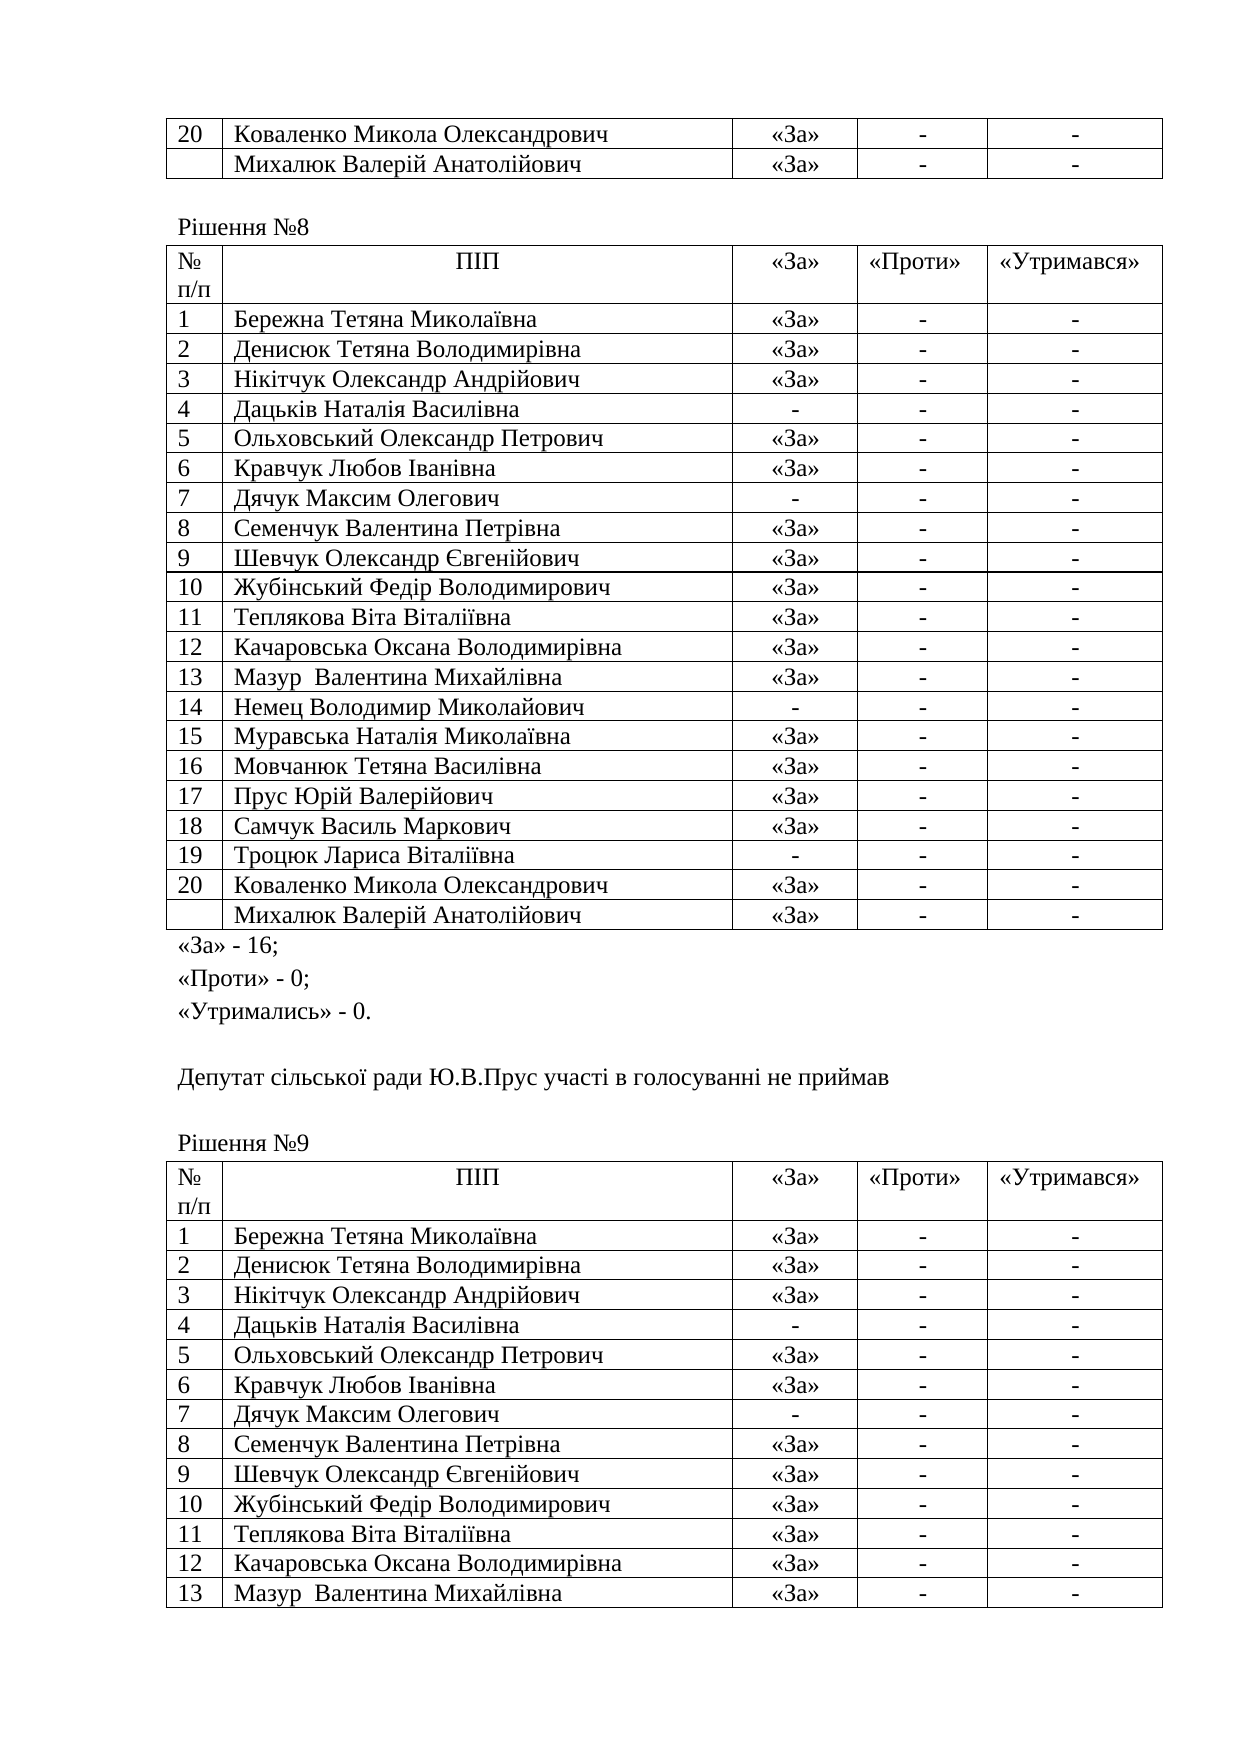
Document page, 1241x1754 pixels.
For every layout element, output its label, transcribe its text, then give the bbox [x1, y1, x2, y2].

table_cell - [858, 394, 987, 422]
table_cell 16 [167, 751, 222, 780]
table_cell - [858, 1370, 987, 1398]
table_cell - [858, 1400, 987, 1428]
table_cell - [988, 692, 1162, 720]
table_cell 19 [167, 841, 222, 869]
table_cell 20 [167, 119, 222, 148]
table_cell - [988, 394, 1162, 422]
table_cell Нікітчук Олександр Андрійович [223, 1280, 732, 1309]
table_cell «За» [733, 543, 857, 571]
table_cell - [733, 394, 857, 422]
table_cell - [988, 662, 1162, 691]
table_header № п/п [167, 1162, 222, 1220]
table_cell 18 [167, 811, 222, 839]
table_cell Дячук Максим Олегович [223, 483, 732, 512]
table_cell «За» [733, 1280, 857, 1309]
table_cell «За» [733, 1370, 857, 1398]
table_cell - [858, 1578, 987, 1607]
table_cell Качаровська Оксана Володимирівна [223, 632, 732, 661]
table_cell 17 [167, 781, 222, 810]
table_cell - [988, 1280, 1162, 1309]
table_cell Троцюк Лариса Віталіївна [223, 841, 732, 869]
table_cell - [988, 870, 1162, 899]
table_cell 4 [167, 394, 222, 422]
table_cell Бережна Тетяна Миколаївна [223, 304, 732, 333]
table_cell - [858, 632, 987, 661]
table_cell 3 [167, 364, 222, 393]
table_cell Семенчук Валентина Петрівна [223, 513, 732, 542]
table_cell - [988, 781, 1162, 810]
table_cell - [733, 1400, 857, 1428]
table_header «За» [733, 1162, 857, 1220]
table_cell Мазур Валентина Михайлівна [223, 662, 732, 691]
table_cell - [988, 334, 1162, 363]
table_cell Мовчанюк Тетяна Василівна [223, 751, 732, 780]
table_cell - [858, 662, 987, 691]
text «Утримались» - 0. [177, 996, 1152, 1025]
table_cell - [858, 424, 987, 452]
table_cell - [858, 149, 987, 178]
table_cell Денисюк Тетяна Володимирівна [223, 1251, 732, 1279]
table_cell 12 [167, 1549, 222, 1577]
text Рішення №8 [177, 212, 1152, 241]
table_cell - [988, 1340, 1162, 1369]
table_cell 11 [167, 1519, 222, 1547]
table_cell - [988, 304, 1162, 333]
table_cell Теплякова Віта Віталіївна [223, 1519, 732, 1547]
table_cell - [988, 513, 1162, 542]
table_cell - [858, 364, 987, 393]
table_cell Дячук Максим Олегович [223, 1400, 732, 1428]
table_cell Кравчук Любов Іванівна [223, 1370, 732, 1398]
table_cell - [988, 1370, 1162, 1398]
table_cell [167, 900, 222, 929]
table_cell «За» [733, 721, 857, 750]
table_cell Теплякова Віта Віталіївна [223, 602, 732, 631]
table_cell - [858, 453, 987, 482]
table_header «Проти» [858, 1162, 987, 1220]
table_cell 11 [167, 602, 222, 631]
table_cell 7 [167, 1400, 222, 1428]
table_cell «За» [733, 513, 857, 542]
table_cell - [733, 692, 857, 720]
table_cell - [733, 841, 857, 869]
table_cell «За» [733, 870, 857, 899]
table_cell Михалюк Валерій Анатолійович [223, 900, 732, 929]
table_cell Мазур Валентина Михайлівна [223, 1578, 732, 1607]
text «Проти» - 0; [177, 963, 1152, 992]
table_cell - [988, 483, 1162, 512]
table_cell Шевчук Олександр Євгенійович [223, 1459, 732, 1488]
table_cell - [988, 1489, 1162, 1518]
table_cell - [858, 334, 987, 363]
table_cell «За» [733, 149, 857, 178]
table_cell - [988, 543, 1162, 571]
table_cell «За» [733, 811, 857, 839]
table_cell [167, 149, 222, 178]
table_cell - [858, 119, 987, 148]
table_cell «За» [733, 1429, 857, 1458]
table_cell - [733, 1310, 857, 1339]
table_cell - [858, 1280, 987, 1309]
table_cell - [858, 811, 987, 839]
table_cell - [988, 721, 1162, 750]
table_cell - [988, 1221, 1162, 1249]
table_cell - [988, 1251, 1162, 1279]
table_cell «За» [733, 602, 857, 631]
table_cell 10 [167, 573, 222, 601]
text Депутат сільської ради Ю.В.Прус участі в голосуванні не приймав [177, 1062, 1152, 1091]
table_cell - [858, 870, 987, 899]
table_cell «За» [733, 119, 857, 148]
table_cell 9 [167, 1459, 222, 1488]
table_cell 2 [167, 1251, 222, 1279]
table_cell «За» [733, 1340, 857, 1369]
table_cell - [988, 1310, 1162, 1339]
table_cell 6 [167, 453, 222, 482]
table_cell Шевчук Олександр Євгенійович [223, 543, 732, 571]
table_cell - [988, 1549, 1162, 1577]
table_cell 1 [167, 1221, 222, 1249]
table_cell Денисюк Тетяна Володимирівна [223, 334, 732, 363]
table_cell Дацьків Наталія Василівна [223, 394, 732, 422]
table_cell - [988, 364, 1162, 393]
table_cell «За» [733, 364, 857, 393]
table_cell Коваленко Микола Олександрович [223, 870, 732, 899]
table_cell «За» [733, 573, 857, 601]
table_cell - [858, 1340, 987, 1369]
table_cell 6 [167, 1370, 222, 1398]
table_cell - [858, 573, 987, 601]
table_cell «За» [733, 632, 857, 661]
table_cell 10 [167, 1489, 222, 1518]
table_cell - [988, 900, 1162, 929]
table_cell «За» [733, 1251, 857, 1279]
table_cell - [988, 632, 1162, 661]
table_cell - [858, 1519, 987, 1547]
table_cell - [858, 543, 987, 571]
table_cell «За» [733, 781, 857, 810]
table_cell - [858, 483, 987, 512]
table_cell - [858, 781, 987, 810]
table_cell - [858, 1459, 987, 1488]
table_cell «За» [733, 662, 857, 691]
table_cell - [988, 149, 1162, 178]
table_cell Самчук Василь Маркович [223, 811, 732, 839]
table_cell «За» [733, 1578, 857, 1607]
table_cell 20 [167, 870, 222, 899]
table_header № п/п [167, 246, 222, 303]
table_cell - [858, 1310, 987, 1339]
table_cell - [988, 424, 1162, 452]
table_cell «За» [733, 424, 857, 452]
table_cell 9 [167, 543, 222, 571]
table_cell - [858, 304, 987, 333]
table_header «Утримався» [988, 1162, 1162, 1220]
table_cell 14 [167, 692, 222, 720]
table_cell «За» [733, 1549, 857, 1577]
table_cell - [988, 811, 1162, 839]
table_cell 15 [167, 721, 222, 750]
table_cell - [988, 751, 1162, 780]
table_header «За» [733, 246, 857, 303]
table_cell - [988, 1459, 1162, 1488]
table_cell 8 [167, 513, 222, 542]
table_cell 5 [167, 1340, 222, 1369]
table_cell «За» [733, 304, 857, 333]
table_cell Муравська Наталія Миколаївна [223, 721, 732, 750]
table_cell 13 [167, 1578, 222, 1607]
table_cell Качаровська Оксана Володимирівна [223, 1549, 732, 1577]
table_cell - [988, 1429, 1162, 1458]
table_cell Ольховський Олександр Петрович [223, 424, 732, 452]
table_cell «За» [733, 334, 857, 363]
text «За» - 16; [177, 930, 1152, 959]
table_cell «За» [733, 1489, 857, 1518]
table_cell Жубінський Федір Володимирович [223, 573, 732, 601]
table_cell - [988, 1519, 1162, 1547]
table_cell 4 [167, 1310, 222, 1339]
table_cell Дацьків Наталія Василівна [223, 1310, 732, 1339]
table_cell - [858, 841, 987, 869]
text Рішення №9 [177, 1128, 1152, 1157]
table_cell - [858, 751, 987, 780]
table_cell Жубінський Федір Володимирович [223, 1489, 732, 1518]
table_cell Бережна Тетяна Миколаївна [223, 1221, 732, 1249]
table_cell 13 [167, 662, 222, 691]
table_cell - [988, 602, 1162, 631]
table_cell - [858, 602, 987, 631]
table_cell «За» [733, 1221, 857, 1249]
table_cell - [988, 453, 1162, 482]
table_cell Ольховський Олександр Петрович [223, 1340, 732, 1369]
table_cell Кравчук Любов Іванівна [223, 453, 732, 482]
table_cell - [988, 573, 1162, 601]
table_cell «За» [733, 900, 857, 929]
table_header ПІП [223, 1162, 732, 1220]
table_header «Утримався» [988, 246, 1162, 303]
table_cell «За» [733, 751, 857, 780]
table_cell - [733, 483, 857, 512]
table_cell - [858, 1549, 987, 1577]
table_cell Прус Юрій Валерійович [223, 781, 732, 810]
table_cell 3 [167, 1280, 222, 1309]
table_cell Семенчук Валентина Петрівна [223, 1429, 732, 1458]
table_cell Коваленко Микола Олександрович [223, 119, 732, 148]
table_cell 8 [167, 1429, 222, 1458]
table_cell 5 [167, 424, 222, 452]
table_cell «За» [733, 1519, 857, 1547]
table_cell - [858, 1489, 987, 1518]
table_header ПІП [223, 246, 732, 303]
table_cell Нікітчук Олександр Андрійович [223, 364, 732, 393]
table_cell - [858, 513, 987, 542]
table_cell - [858, 1221, 987, 1249]
table_cell - [858, 1251, 987, 1279]
table_cell - [858, 900, 987, 929]
table_cell - [858, 721, 987, 750]
table_cell 2 [167, 334, 222, 363]
table_cell «За» [733, 453, 857, 482]
table_cell Немец Володимир Миколайович [223, 692, 732, 720]
table_cell 12 [167, 632, 222, 661]
table_cell - [988, 841, 1162, 869]
table_cell - [988, 1578, 1162, 1607]
table_header «Проти» [858, 246, 987, 303]
table_cell Михалюк Валерій Анатолійович [223, 149, 732, 178]
table_cell 7 [167, 483, 222, 512]
table_cell - [858, 692, 987, 720]
table_cell 1 [167, 304, 222, 333]
table_cell - [988, 119, 1162, 148]
table_cell - [988, 1400, 1162, 1428]
table_cell «За» [733, 1459, 857, 1488]
table_cell - [858, 1429, 987, 1458]
